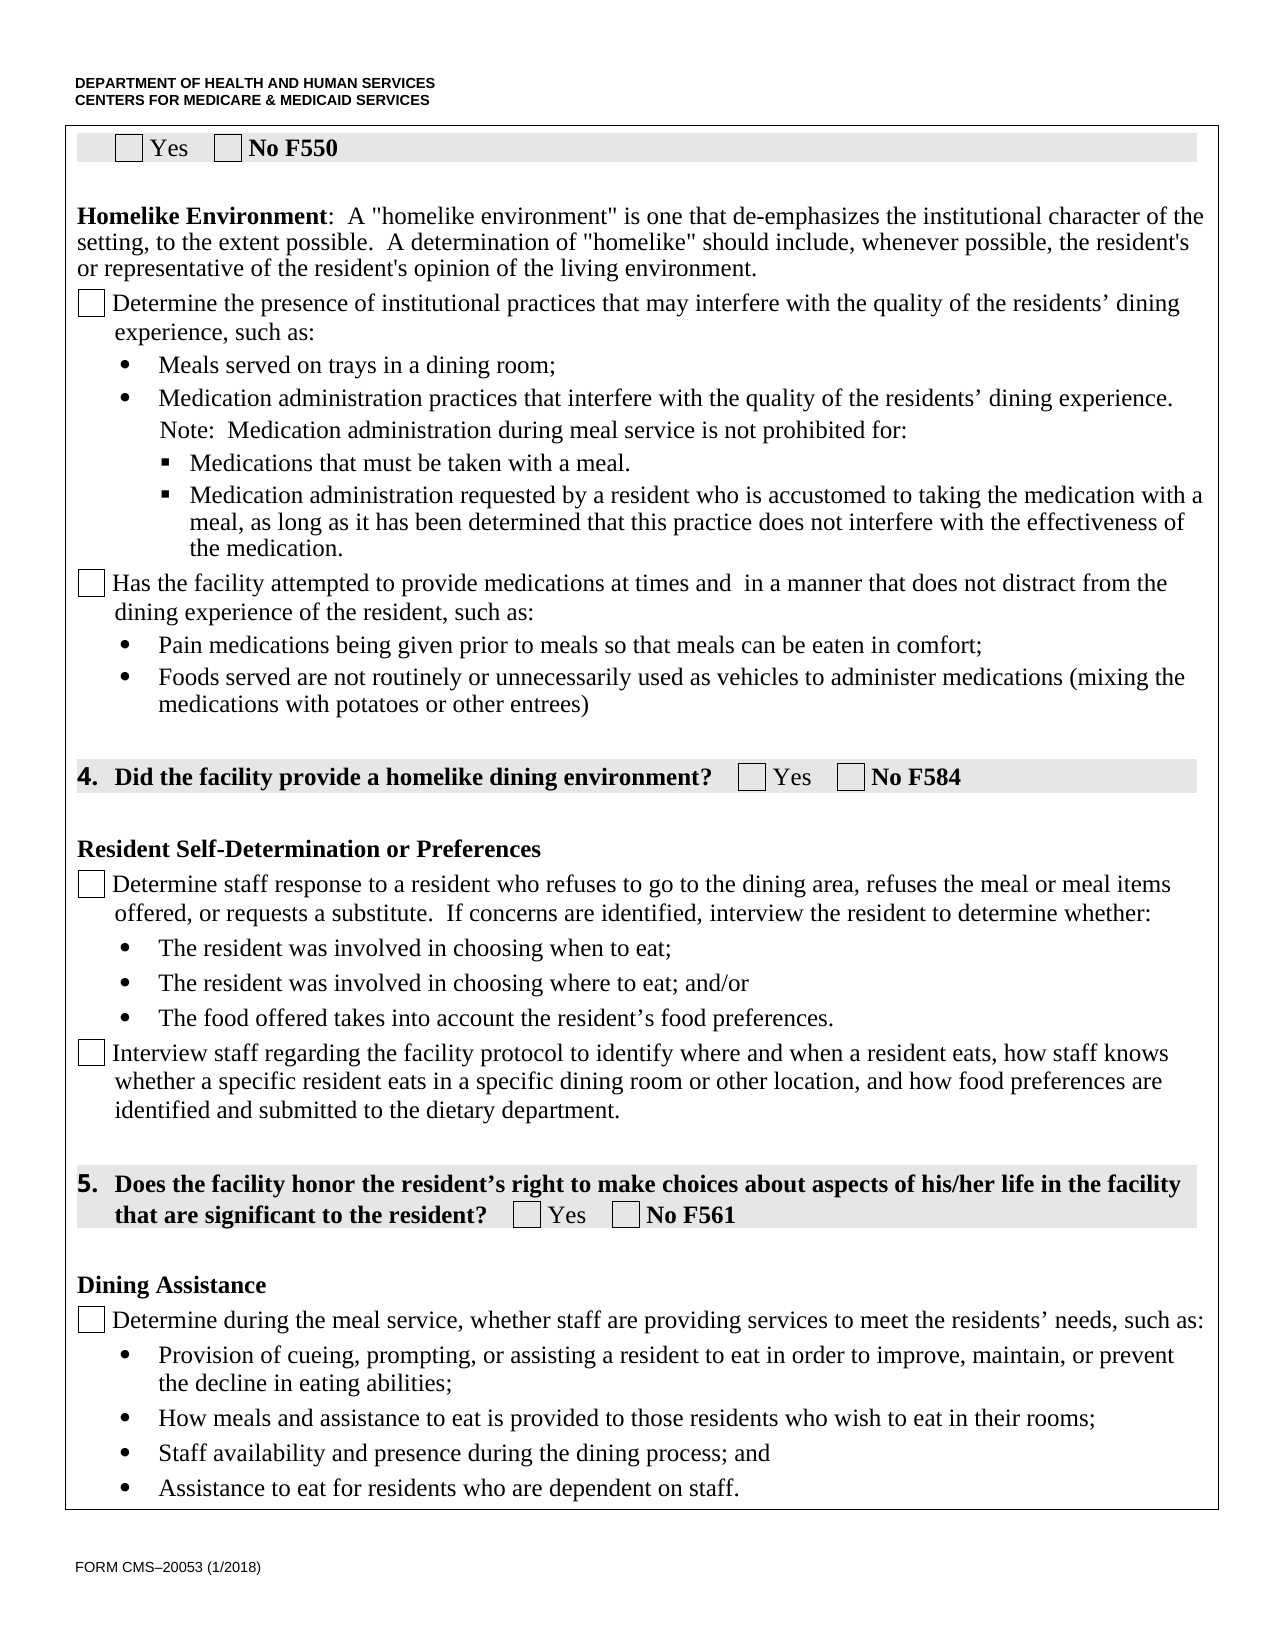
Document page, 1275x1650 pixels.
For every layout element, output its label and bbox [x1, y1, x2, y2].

table_cell [66, 126, 1218, 1508]
